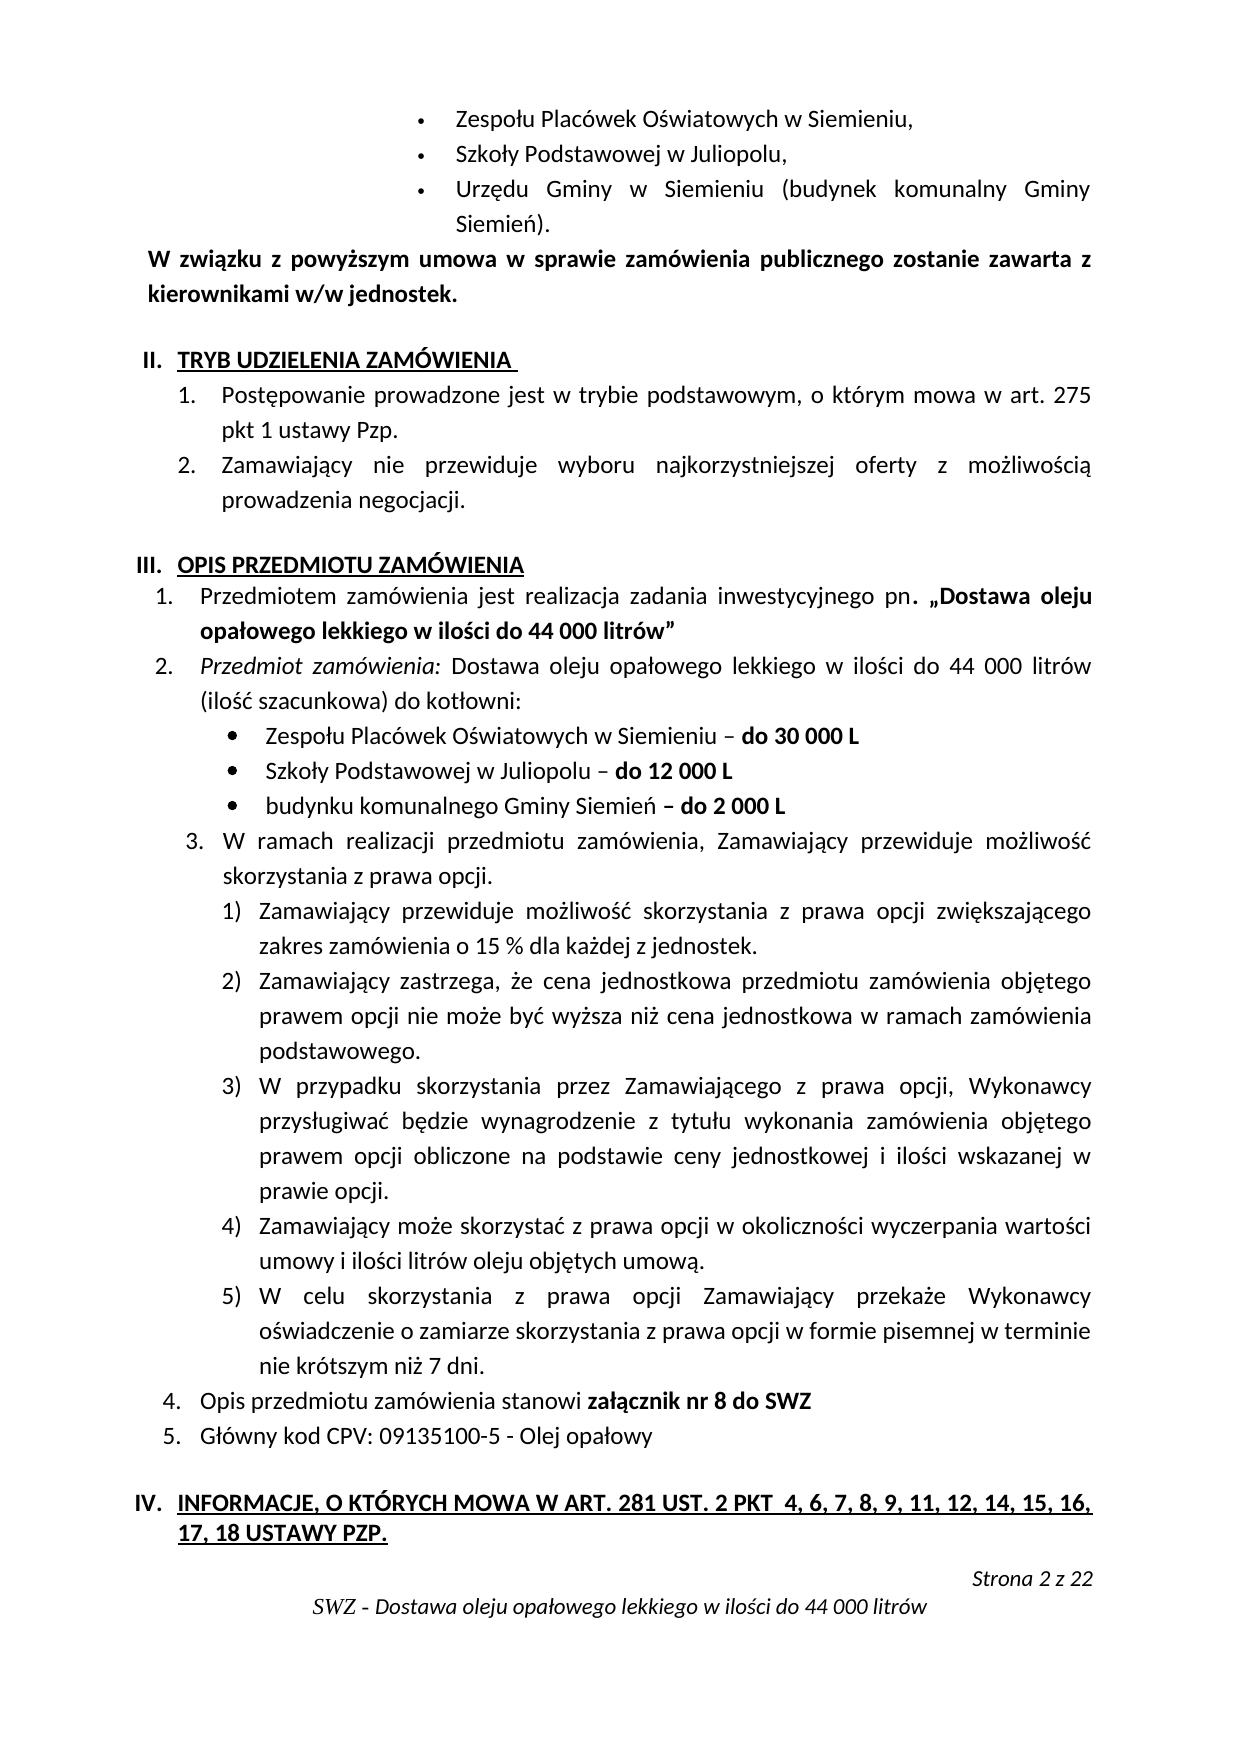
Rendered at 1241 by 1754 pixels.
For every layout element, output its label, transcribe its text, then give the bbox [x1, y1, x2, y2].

list Zamawiający może skorzystać z prawa opcji w okoliczności wyczerpania wartości umowy i ilości litrów oleju objętych umową. [221, 1210, 1093, 1276]
list Urzędu Gminy w Siemieniu (budynek komunalny Gminy Siemień). [418, 173, 1091, 239]
list Opis przedmiotu zamówienia stanowi załącznik nr 8 do SWZ [162, 1385, 1093, 1416]
list Postępowanie prowadzone jest w trybie podstawowym, o którym mowa w art. 275 pkt 1 ustawy Pzp. [177, 379, 1093, 444]
list OPIS PRZEDMIOTU ZAMÓWIENIA [162, 549, 1093, 580]
list Zespołu Placówek Oświatowych w Siemieniu, [418, 103, 1091, 134]
list Zespołu Placówek Oświatowych w Siemieniu – do 30 000 L [228, 720, 1093, 751]
list W ramach realizacji przedmiotu zamówienia, Zamawiający przewiduje możliwość skorzystania z prawa opcji. [185, 825, 1093, 891]
list Zamawiający zastrzega, że cena jednostkowa przedmiotu zamówienia objętego prawem opcji nie może być wyższa niż cena jednostkowa w ramach zamówienia podstawowego. [221, 965, 1093, 1066]
list Przedmiot zamówienia: Dostawa oleju opałowego lekkiego w ilości do 44 000 litrów (ilość szacunkowa) do kotłowni: [154, 650, 1093, 716]
list Zamawiający nie przewiduje wyboru najkorzystniejszej oferty z możliwością prowadzenia negocjacji. [177, 449, 1093, 514]
list budynku komunalnego Gminy Siemień – do 2 000 L [228, 790, 1093, 821]
list TRYB UDZIELENIA ZAMÓWIENIA [162, 344, 1093, 374]
list INFORMACJE, O KTÓRYCH MOWA W ART. 281 UST. 2 PKT 4, 6, 7, 8, 9, 11, 12, 14, 15, 16, 17, 18 USTAWY PZP. [162, 1487, 1093, 1548]
list Przedmiotem zamówienia jest realizacja zadania inwestycyjnego pn. „Dostawa oleju opałowego lekkiego w ilości do 44 000 litrów” [154, 580, 1093, 646]
list Szkoły Podstawowej w Juliopolu – do 12 000 L [228, 755, 1093, 786]
list Główny kod CPV: 09135100-5 - Olej opałowy [162, 1420, 1093, 1483]
list W przypadku skorzystania przez Zamawiającego z prawa opcji, Wykonawcy przysługiwać będzie wynagrodzenie z tytułu wykonania zamówienia objętego prawem opcji obliczone na podstawie ceny jednostkowej i ilości wskazanej w prawie opcji. [221, 1070, 1093, 1206]
list W celu skorzystania z prawa opcji Zamawiający przekaże Wykonawcy oświadczenie o zamiarze skorzystania z prawa opcji w formie pisemnej w terminie nie krótszym niż 7 dni. [221, 1280, 1093, 1381]
list Szkoły Podstawowej w Juliopolu, [418, 138, 1091, 169]
text W związku z powyższym umowa w sprawie zamówienia publicznego zostanie zawarta z kierownikami w/w jednostek. [148, 243, 1093, 309]
list Zamawiający przewiduje możliwość skorzystania z prawa opcji zwiększającego zakres zamówienia o 15 % dla każdej z jednostek. [221, 895, 1093, 961]
